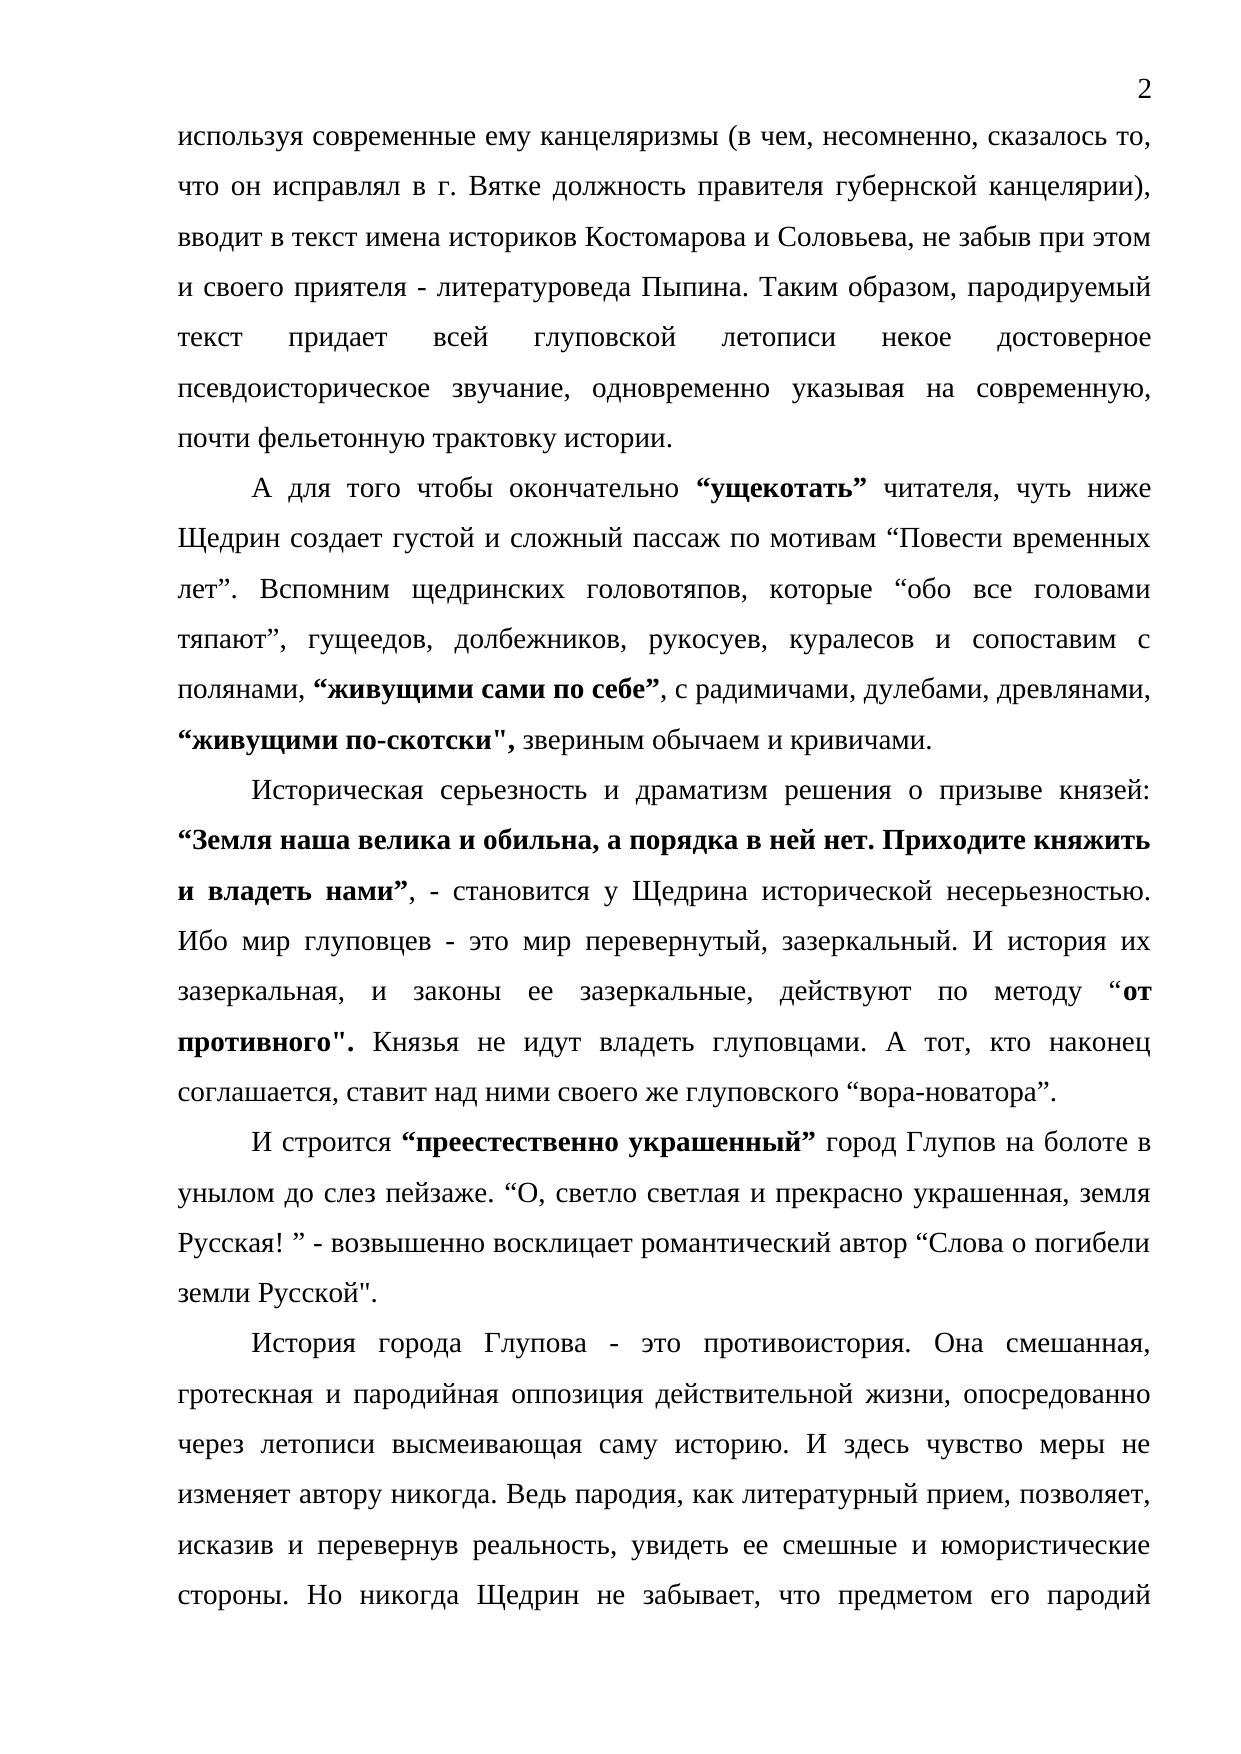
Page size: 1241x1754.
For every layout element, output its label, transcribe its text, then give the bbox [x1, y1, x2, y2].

text А для того чтобы окончательно “ущекотать” читателя, чуть ниже Щедрин создает густой и сложный пассаж по мотивам “Повести временных лет”. Вспомним щедринских головотяпов, которые “обо все головами тяпают”, гущеедов, долбежников, рукосуев, куралесов и сопоставим с полянами, “живущими сами по себе”, с радимичами, дулебами, древлянами, “живущими по-скотски", звериным обычаем и кривичами. [177, 470, 1152, 755]
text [177, 118, 1152, 453]
text И строится “преестественно украшенный” город Глупов на болоте в унылом до слез пейзаже. “О, светло светлая и прекрасно украшенная, земля Русская! ” - возвышенно восклицает романтический автор “Слова о погибели земли Русской". [177, 1124, 1152, 1309]
text Историческая серьезность и драматизм решения о призыве князей: “Земля наша велика и обильна, а порядка в ней нет. Приходите княжить и владеть нами”, - становится у Щедрина исторической несерьезностью. Ибо мир глуповцев - это мир перевернутый, зазеркальный. И история их зазеркальная, и законы ее зазеркальные, действуют по методу “от противного". Князья не идут владеть глуповцами. А тот, кто наконец соглашается, ставит над ними своего же глуповского “вора-новатора”. [177, 772, 1152, 1108]
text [177, 1326, 1152, 1611]
